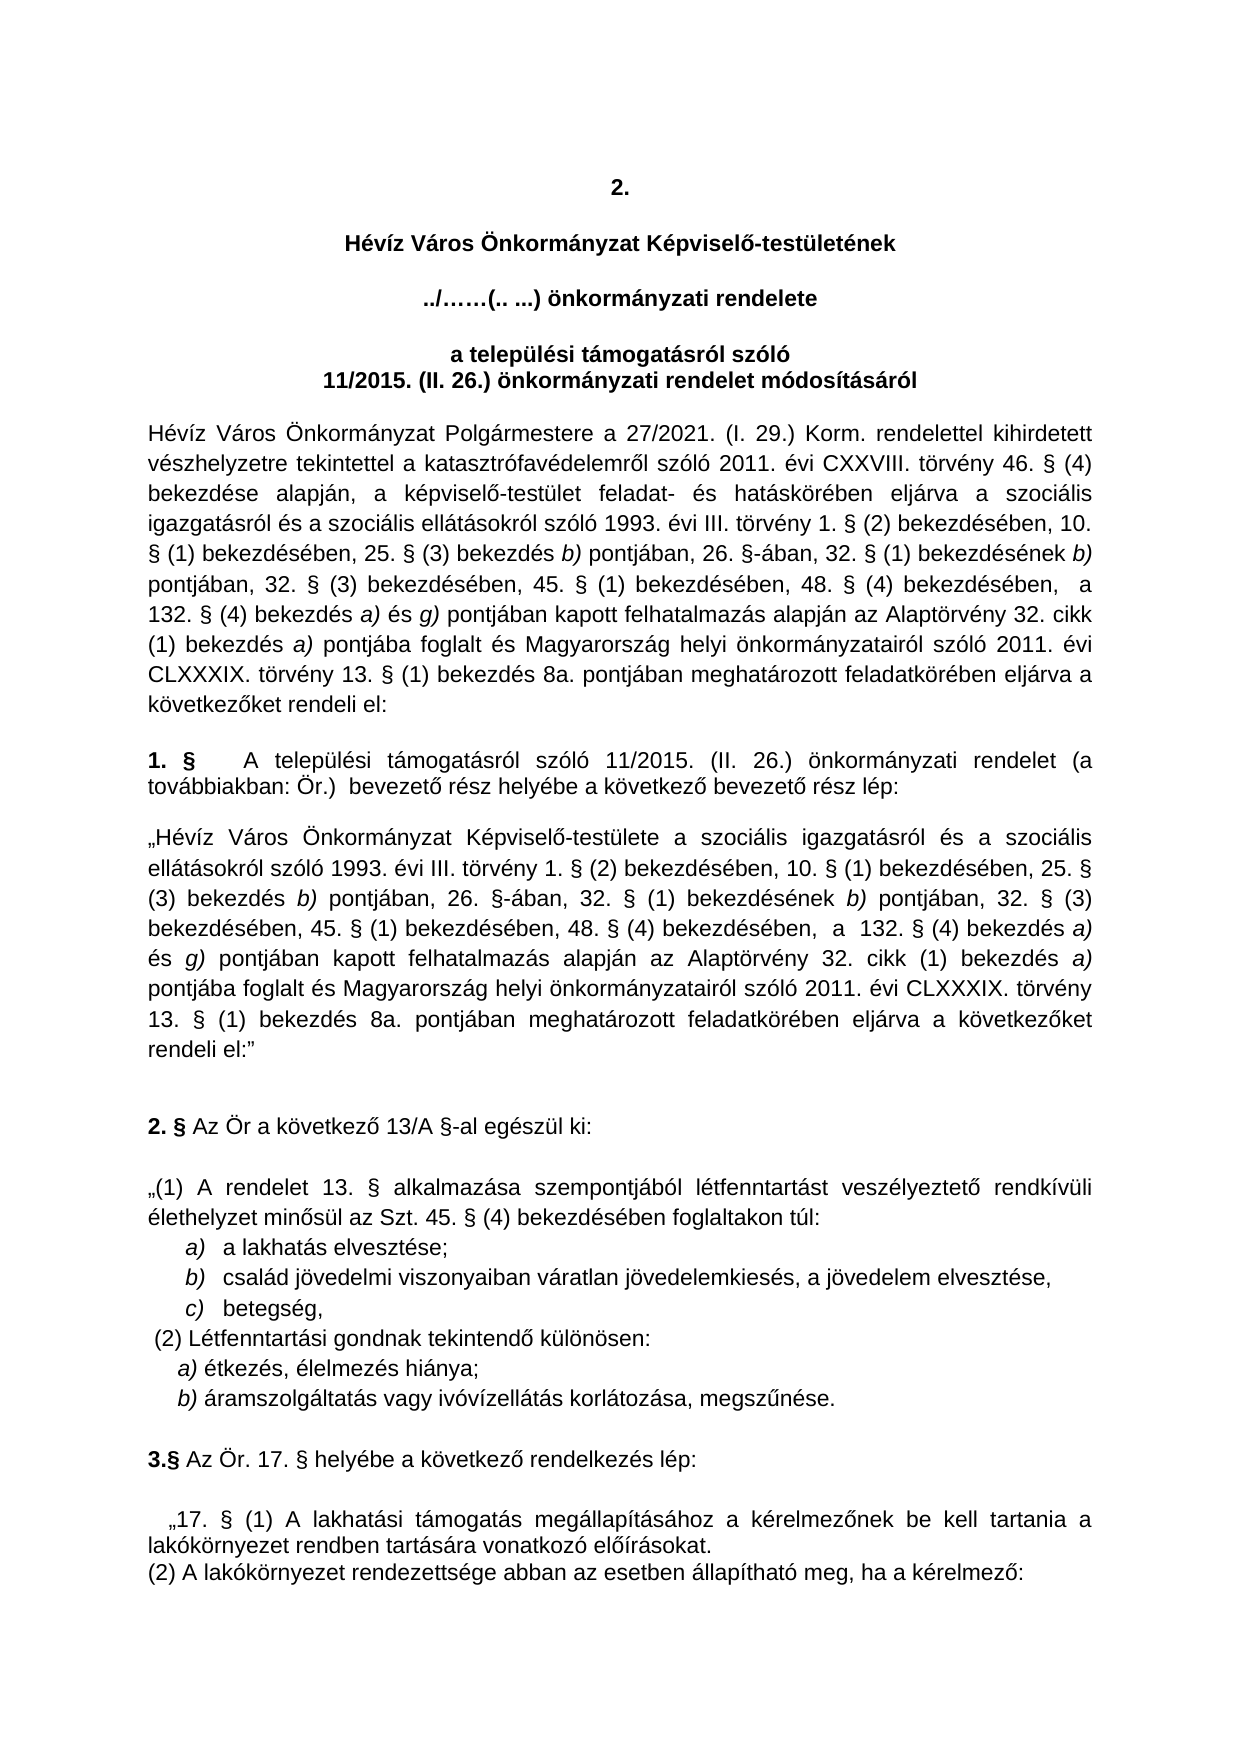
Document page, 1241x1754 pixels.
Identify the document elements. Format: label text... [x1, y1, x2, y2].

subtitle Hévíz Város Önkormányzat Képviselő-testületének [148, 229, 1093, 256]
text 3.§ Az Ör. 17. § helyébe a következő rendelkezés lép: [148, 1446, 1093, 1472]
text „17. § (1) A lakhatási támogatás megállapításához a kérelmezőnek be kell tartania a lakókörnyezet rendben tartására vonatkozó előírásokat. [148, 1506, 1093, 1559]
text „(1) A rendelet 13. § alkalmazása szempontjából létfenntartást veszélyeztető rendkívüli élethelyzet minősül az Szt. 45. § (4) bekezdésében foglaltakon túl: [148, 1174, 1093, 1230]
text 1. § A települési támogatásról szóló 11/2015. (II. 26.) önkormányzati rendelet (a továbbiakban: Ör.) bevezető rész helyébe a következő bevezető rész lép: [148, 747, 1093, 799]
subtitle ../……(.. ...) önkormányzati rendelete [148, 285, 1093, 311]
text 2. [148, 174, 1093, 200]
text 2. § Az Ör a következő 13/A §-al egészül ki: [148, 1113, 1093, 1139]
text Hévíz Város Önkormányzat Polgármestere a 27/2021. (I. 29.) Korm. rendelettel kihirdetett vészhelyzetre tekintettel a katasztrófavédelemről szóló 2011. évi CXXVIII. törvény 46. § (4) bekezdése alapján, a képviselő-testület feladat- és hatáskörében eljárva a szociális igazgatásról és a szociális ellátásokról szóló 1993. évi III. törvény 1. § (2) bekezdésében, 10. § (1) bekezdésében, 25. § (3) bekezdés b) pontjában, 26. §-ában, 32. § (1) bekezdésének b) pontjában, 32. § (3) bekezdésében, 45. § (1) bekezdésében, 48. § (4) bekezdésében, a 132. § (4) bekezdés a) és g) pontjában kapott felhatalmazás alapján az Alaptörvény 32. cikk (1) bekezdés a) pontjába foglalt és Magyarország helyi önkormányzatairól szóló 2011. évi CLXXXIX. törvény 13. § (1) bekezdés 8a. pontjában meghatározott feladatkörében eljárva a következőket rendeli el: [148, 419, 1093, 718]
subtitle 11/2015. (II. 26.) önkormányzati rendelet módosításáról [148, 367, 1093, 393]
text „Hévíz Város Önkormányzat Képviselő-testülete a szociális igazgatásról és a szociális ellátásokról szóló 1993. évi III. törvény 1. § (2) bekezdésében, 10. § (1) bekezdésében, 25. § (3) bekezdés b) pontjában, 26. §-ában, 32. § (1) bekezdésének b) pontjában, 32. § (3) bekezdésében, 45. § (1) bekezdésében, 48. § (4) bekezdésében, a 132. § (4) bekezdés a) és g) pontjában kapott felhatalmazás alapján az Alaptörvény 32. cikk (1) bekezdés a) pontjába foglalt és Magyarország helyi önkormányzatairól szóló 2011. évi CLXXXIX. törvény 13. § (1) bekezdés 8a. pontjában meghatározott feladatkörében eljárva a következőket rendeli el:” [148, 824, 1093, 1062]
subtitle a települési támogatásról szóló [148, 341, 1093, 367]
text (2) Létfenntartási gondnak tekintendő különösen: [148, 1325, 1093, 1351]
text (2) A lakókörnyezet rendezettsége abban az esetben állapítható meg, ha a kérelmező: [148, 1559, 1093, 1585]
text b) áramszolgáltatás vagy ivóvízellátás korlátozása, megszűnése. [177, 1385, 1093, 1411]
list a lakhatás elvesztése; [185, 1234, 1093, 1260]
text a) étkezés, élelmezés hiánya; [177, 1355, 1093, 1381]
list család jövedelmi viszonyaiban váratlan jövedelemkiesés, a jövedelem elvesztése, [185, 1264, 1093, 1291]
list betegség, [185, 1294, 1093, 1321]
